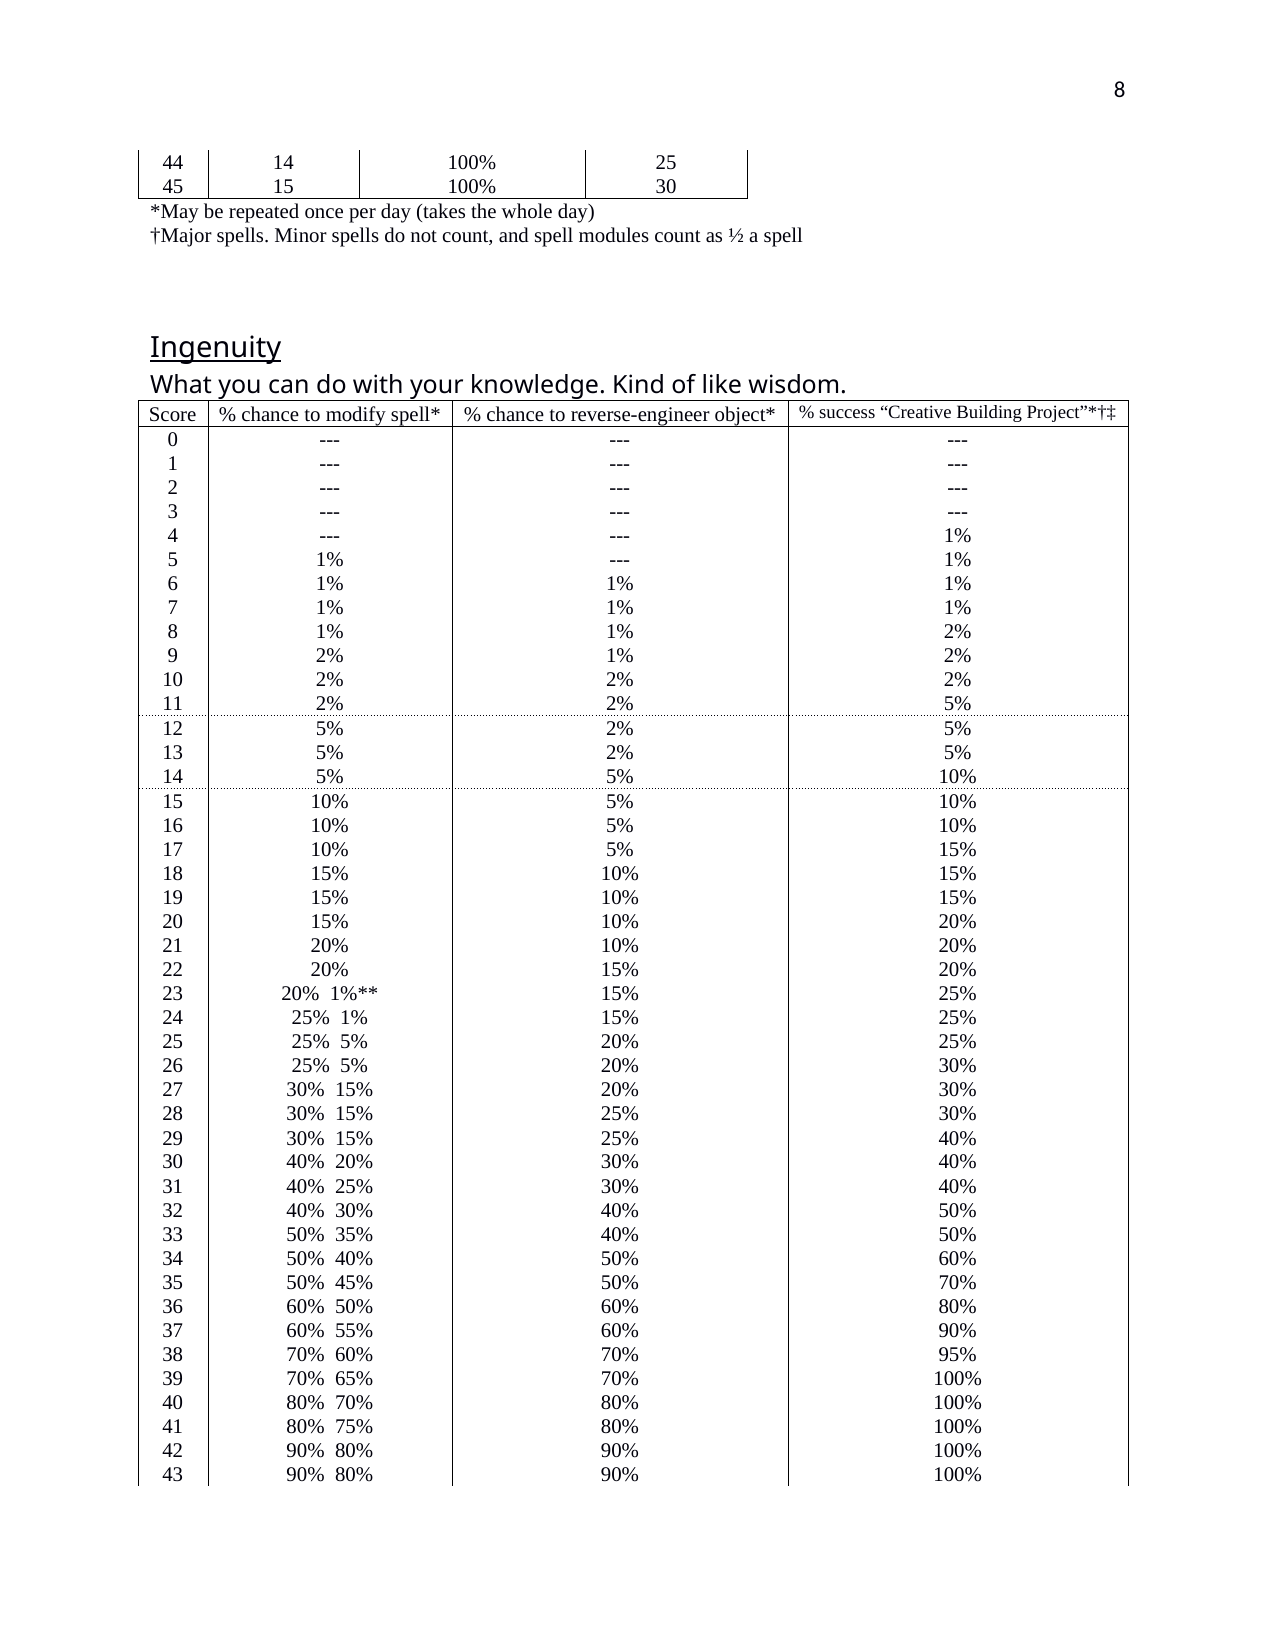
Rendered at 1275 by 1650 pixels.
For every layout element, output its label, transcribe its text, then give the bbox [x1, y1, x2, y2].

table_cell 90% [453, 1438, 788, 1462]
table_cell --- [453, 547, 788, 571]
table_cell 50% 45% [209, 1270, 452, 1294]
table_cell 95% [789, 1342, 1128, 1366]
table_cell 3 [139, 499, 208, 523]
table_cell 90% [789, 1318, 1128, 1342]
table_cell 25% [789, 1005, 1128, 1029]
table_cell 1% [209, 571, 452, 595]
table_cell 20% [453, 1053, 788, 1077]
table_cell 60% [453, 1318, 788, 1342]
table_cell 39 [139, 1366, 208, 1390]
table_cell 15 [139, 788, 208, 813]
text What you can do with your knowledge. Kind of like wisdom. [150, 366, 1125, 400]
table_cell 1% [209, 547, 452, 571]
table_cell 5% [209, 715, 452, 740]
table_cell 40% [453, 1222, 788, 1246]
table_cell 20% [789, 957, 1128, 981]
table_cell --- [789, 499, 1128, 523]
table_cell 50% [453, 1246, 788, 1270]
table_cell 25% 5% [209, 1029, 452, 1053]
table_cell 5% [789, 715, 1128, 740]
table_cell 15% [209, 885, 452, 909]
table_header % success “Creative Building Project”*†‡ [789, 401, 1128, 426]
table_cell 38 [139, 1342, 208, 1366]
table_cell 23 [139, 981, 208, 1005]
table_cell 15% [789, 861, 1128, 885]
table_cell 4 [139, 523, 208, 547]
table_cell 14 [139, 764, 208, 788]
table_header % chance to modify spell* [209, 401, 452, 426]
table_cell 2% [209, 667, 452, 691]
table_cell 30% [789, 1077, 1128, 1101]
table_cell 25 [586, 150, 747, 174]
table_cell 1% [453, 595, 788, 619]
table_cell 2% [789, 667, 1128, 691]
table_cell 70% [789, 1270, 1128, 1294]
table_cell 40% [453, 1198, 788, 1222]
table_cell 2% [209, 643, 452, 667]
table_cell 30% 15% [209, 1101, 452, 1125]
table_cell 10% [453, 933, 788, 957]
table_cell 40 [139, 1390, 208, 1414]
table_cell 20% [209, 957, 452, 981]
table_cell 19 [139, 885, 208, 909]
table_cell 50% 35% [209, 1222, 452, 1246]
table_cell 2% [789, 643, 1128, 667]
table_cell 1% [789, 595, 1128, 619]
table_cell 2% [453, 691, 788, 715]
table_cell 34 [139, 1246, 208, 1270]
table_cell 7 [139, 595, 208, 619]
table_cell 100% [360, 150, 585, 174]
table_cell 25 [139, 1029, 208, 1053]
table_cell --- [453, 451, 788, 475]
table_cell 80% [453, 1414, 788, 1438]
table_cell 1% [453, 643, 788, 667]
table_cell --- [453, 523, 788, 547]
table_cell 10 [139, 667, 208, 691]
table_cell 45 [139, 174, 208, 198]
table_cell 1% [209, 595, 452, 619]
table_cell 20 [139, 909, 208, 933]
table_cell 44 [139, 150, 208, 174]
table_cell 5% [453, 788, 788, 813]
table_cell 31 [139, 1174, 208, 1198]
table_cell 1% [789, 547, 1128, 571]
table_cell 10% [789, 764, 1128, 788]
table_cell 20% [209, 933, 452, 957]
table_cell 1% [789, 523, 1128, 547]
table_cell 5% [453, 813, 788, 837]
table_cell 90% 80% [209, 1462, 452, 1486]
table_cell 50% [789, 1198, 1128, 1222]
table_cell 41 [139, 1414, 208, 1438]
table_cell 15% [453, 957, 788, 981]
table_cell 33 [139, 1222, 208, 1246]
table_cell 5% [209, 764, 452, 788]
table_cell --- [209, 427, 452, 451]
table_cell --- [209, 499, 452, 523]
table_cell 50% 40% [209, 1246, 452, 1270]
table_cell 36 [139, 1294, 208, 1318]
table_cell 43 [139, 1462, 208, 1486]
table_cell 29 [139, 1125, 208, 1149]
table_cell 32 [139, 1198, 208, 1222]
text †Major spells. Minor spells do not count, and spell modules count as ½ a spell [150, 223, 1125, 247]
table_cell 17 [139, 837, 208, 861]
table_cell 60% [453, 1294, 788, 1318]
text Ingenuity [150, 327, 1125, 366]
table_cell 18 [139, 861, 208, 885]
table_cell 5% [453, 837, 788, 861]
table_cell 22 [139, 957, 208, 981]
table_cell 25% 5% [209, 1053, 452, 1077]
table_cell 1% [789, 571, 1128, 595]
table_cell 20% [789, 909, 1128, 933]
table_cell 35 [139, 1270, 208, 1294]
table_cell 20% 1%** [209, 981, 452, 1005]
table_cell 15 [209, 174, 359, 198]
table_cell 10% [209, 813, 452, 837]
table_cell 5% [789, 691, 1128, 715]
table_cell 25% [789, 1029, 1128, 1053]
table_cell 8 [139, 619, 208, 643]
table_cell 40% 20% [209, 1150, 452, 1173]
table_cell 15% [789, 885, 1128, 909]
table_cell 80% [789, 1294, 1128, 1318]
table_cell 40% [789, 1174, 1128, 1198]
table_cell --- [453, 499, 788, 523]
table_cell 80% 75% [209, 1414, 452, 1438]
table_cell 30 [139, 1150, 208, 1173]
table_cell 15% [209, 909, 452, 933]
table_cell 100% [789, 1414, 1128, 1438]
table_cell 70% 65% [209, 1366, 452, 1390]
table_cell 11 [139, 691, 208, 715]
table_cell 10% [453, 909, 788, 933]
table_cell 100% [360, 174, 585, 198]
table_cell --- [453, 427, 788, 451]
table_cell 30% 15% [209, 1125, 452, 1149]
table_cell 25% 1% [209, 1005, 452, 1029]
table_cell --- [789, 451, 1128, 475]
table_cell 10% [453, 885, 788, 909]
table_cell 15% [209, 861, 452, 885]
table_cell --- [209, 451, 452, 475]
table_cell 30% [453, 1174, 788, 1198]
table_cell 100% [789, 1366, 1128, 1390]
table_cell 21 [139, 933, 208, 957]
table_cell 14 [209, 150, 359, 174]
table_cell 0 [139, 427, 208, 451]
table_cell 40% [789, 1125, 1128, 1149]
table_cell 30% [453, 1150, 788, 1173]
table_cell 70% [453, 1366, 788, 1390]
table_cell 100% [789, 1438, 1128, 1462]
table_cell 6 [139, 571, 208, 595]
table_cell 1 [139, 451, 208, 475]
table_cell 5% [209, 740, 452, 764]
table_cell 16 [139, 813, 208, 837]
table_cell 10% [789, 788, 1128, 813]
table_cell 30% 15% [209, 1077, 452, 1101]
table_cell --- [209, 523, 452, 547]
table_cell 10% [209, 788, 452, 813]
table_cell 20% [789, 933, 1128, 957]
table_cell 70% 60% [209, 1342, 452, 1366]
table_cell 15% [453, 981, 788, 1005]
table_cell 60% [789, 1246, 1128, 1270]
table_cell 30 [586, 174, 747, 198]
table_cell 60% 55% [209, 1318, 452, 1342]
table_cell 80% [453, 1390, 788, 1414]
table_cell 30% [789, 1101, 1128, 1125]
text *May be repeated once per day (takes the whole day) [150, 199, 1125, 223]
table_cell 1% [209, 619, 452, 643]
table_cell 5% [453, 764, 788, 788]
table_cell 40% 25% [209, 1174, 452, 1198]
table_cell 2% [453, 740, 788, 764]
table_cell 50% [789, 1222, 1128, 1246]
table_cell 2% [209, 691, 452, 715]
table_cell 40% [789, 1150, 1128, 1173]
table_cell 100% [789, 1390, 1128, 1414]
table_cell 10% [789, 813, 1128, 837]
table_cell 2% [453, 667, 788, 691]
table_cell 40% 30% [209, 1198, 452, 1222]
table_header % chance to reverse-engineer object* [453, 401, 788, 426]
table_cell 90% [453, 1462, 788, 1486]
table_cell 10% [209, 837, 452, 861]
table_cell 5% [789, 740, 1128, 764]
table_cell 2 [139, 475, 208, 499]
table_cell 37 [139, 1318, 208, 1342]
table_cell 28 [139, 1101, 208, 1125]
table_cell 26 [139, 1053, 208, 1077]
table_cell 80% 70% [209, 1390, 452, 1414]
table_cell 9 [139, 643, 208, 667]
table_cell 2% [453, 715, 788, 740]
table_cell 25% [453, 1101, 788, 1125]
table_cell 25% [453, 1125, 788, 1149]
table_cell 2% [789, 619, 1128, 643]
table_header Score [139, 401, 208, 426]
table_cell 50% [453, 1270, 788, 1294]
table_cell --- [789, 427, 1128, 451]
table_cell 20% [453, 1077, 788, 1101]
table_cell 25% [789, 981, 1128, 1005]
table_cell 70% [453, 1342, 788, 1366]
table_cell 15% [453, 1005, 788, 1029]
table_cell 100% [789, 1462, 1128, 1486]
table_cell --- [789, 475, 1128, 499]
table_cell 20% [453, 1029, 788, 1053]
table_cell 13 [139, 740, 208, 764]
table_cell 60% 50% [209, 1294, 452, 1318]
table_cell 30% [789, 1053, 1128, 1077]
table_cell 1% [453, 619, 788, 643]
table_cell 42 [139, 1438, 208, 1462]
table_cell 90% 80% [209, 1438, 452, 1462]
table_cell 15% [789, 837, 1128, 861]
table_cell 5 [139, 547, 208, 571]
table_cell 1% [453, 571, 788, 595]
table_cell 10% [453, 861, 788, 885]
table_cell --- [209, 475, 452, 499]
table_cell 12 [139, 715, 208, 740]
table_cell 27 [139, 1077, 208, 1101]
table_cell 24 [139, 1005, 208, 1029]
table_cell --- [453, 475, 788, 499]
